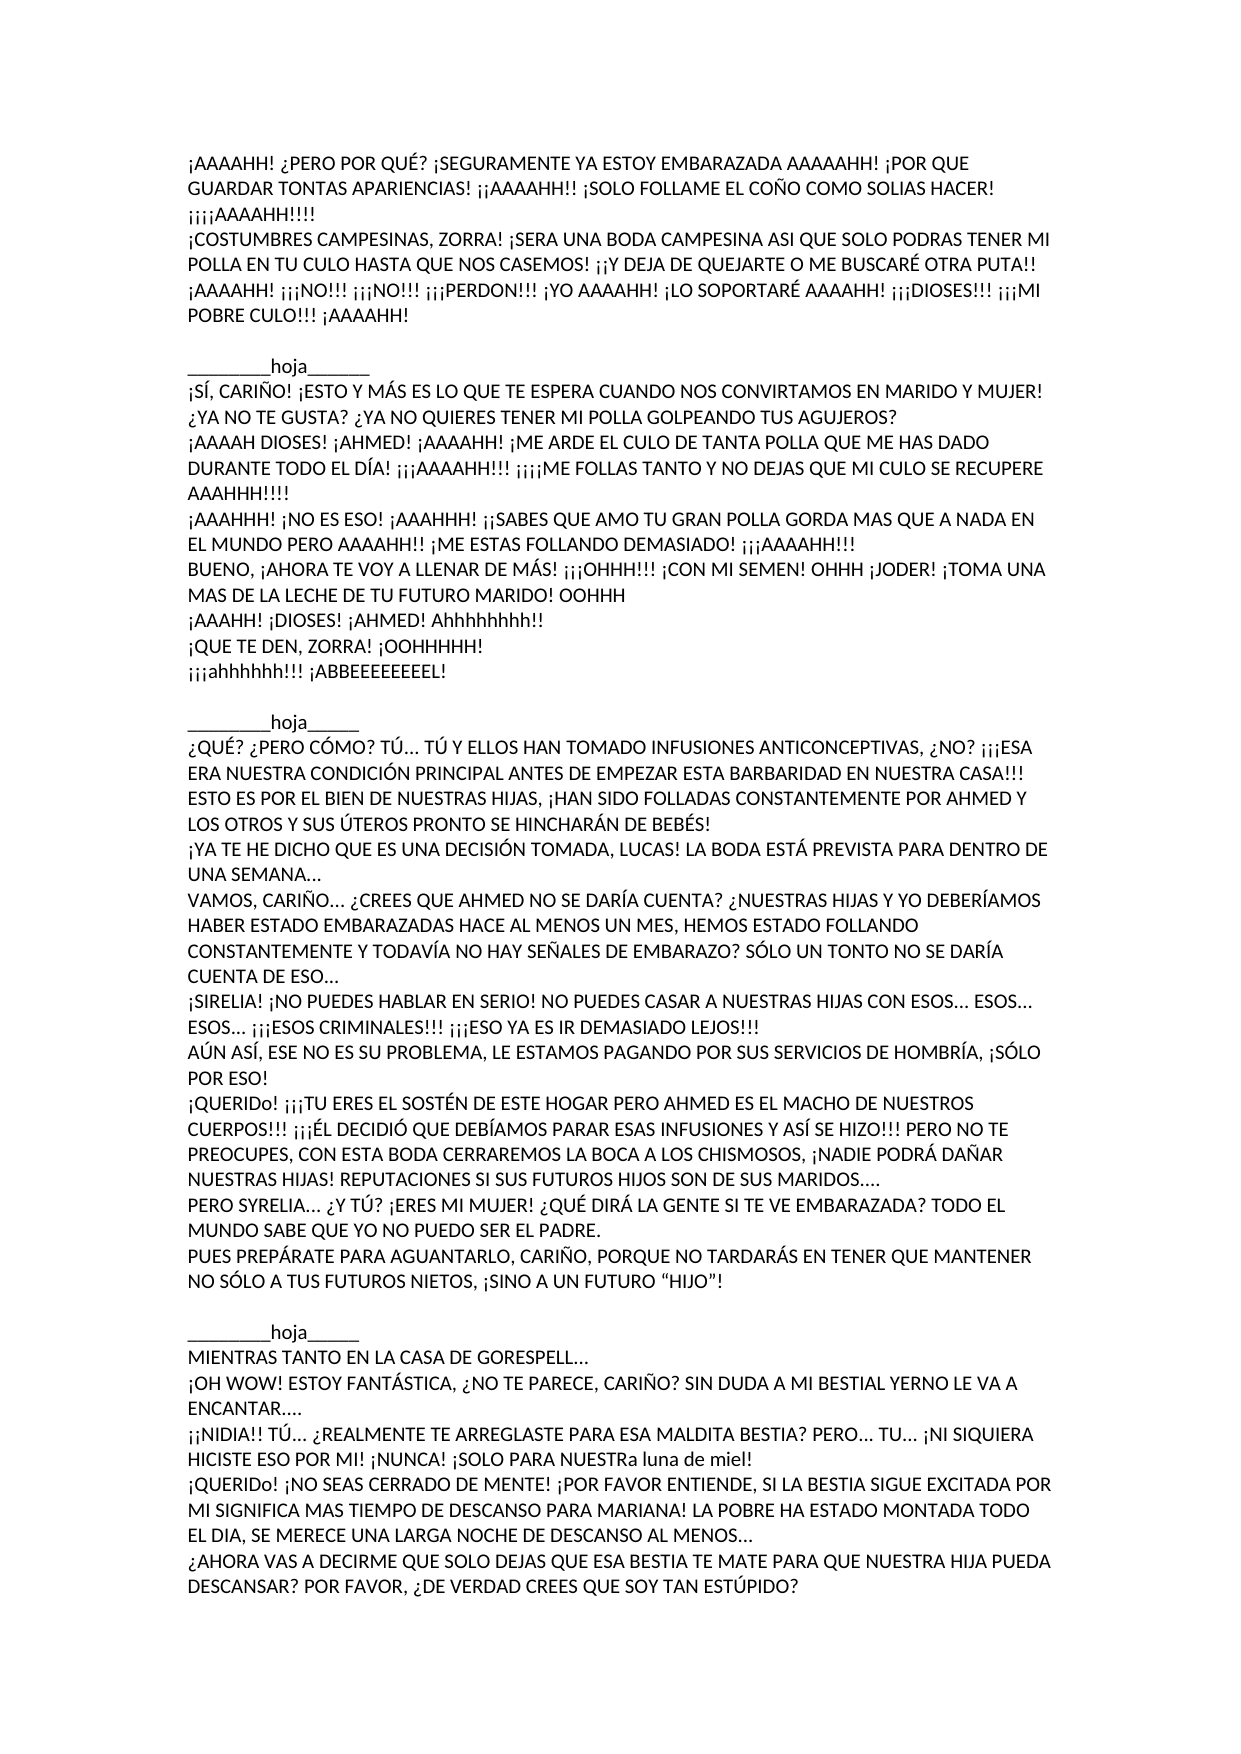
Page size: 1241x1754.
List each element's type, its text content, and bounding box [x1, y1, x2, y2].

text ¿AHORA VAS A DECIRME QUE SOLO DEJAS QUE ESA BESTIA TE MATE PARA QUE NUESTRA HIJA PUEDA DESCANSAR? POR FAVOR, ¿DE VERDAD CREES QUE SOY TAN ESTÚPIDO? [187, 1548, 1053, 1599]
text ¡OH WOW! ESTOY FANTÁSTICA, ¿NO TE PARECE, CARIÑO? SIN DUDA A MI BESTIAL YERNO LE VA A ENCANTAR.... [187, 1370, 1053, 1421]
text AÚN ASÍ, ESE NO ES SU PROBLEMA, LE ESTAMOS PAGANDO POR SUS SERVICIOS DE HOMBRÍA, ¡SÓLO POR ESO! [187, 1039, 1053, 1090]
text BUENO, ¡AHORA TE VOY A LLENAR DE MÁS! ¡¡¡OHHH!!! ¡CON MI SEMEN! OHHH ¡JODER! ¡TOMA UNA MAS DE LA LECHE DE TU FUTURO MARIDO! OOHHH [187, 557, 1053, 607]
text ¡SÍ, CARIÑO! ¡ESTO Y MÁS ES LO QUE TE ESPERA CUANDO NOS CONVIRTAMOS EN MARIDO Y MUJER! ¿YA NO TE GUSTA? ¿YA NO QUIERES TENER MI POLLA GOLPEANDO TUS AGUJEROS? [187, 379, 1053, 429]
text ESTO ES POR EL BIEN DE NUESTRAS HIJAS, ¡HAN SIDO FOLLADAS CONSTANTEMENTE POR AHMED Y LOS OTROS Y SUS ÚTEROS PRONTO SE HINCHARÁN DE BEBÉS! [187, 785, 1053, 836]
text ¡AAAHH! ¡DIOSES! ¡AHMED! Ahhhhhhhh!! [187, 607, 1053, 633]
text ¡AAAHHH! ¡NO ES ESO! ¡AAAHHH! ¡¡SABES QUE AMO TU GRAN POLLA GORDA MAS QUE A NADA EN EL MUNDO PERO AAAAHH!! ¡ME ESTAS FOLLANDO DEMASIADO! ¡¡¡AAAAHH!!! [187, 506, 1053, 557]
text ________hoja_____ [187, 709, 1053, 734]
text ¿QUÉ? ¿PERO CÓMO? TÚ... TÚ Y ELLOS HAN TOMADO INFUSIONES ANTICONCEPTIVAS, ¿NO? ¡¡¡ESA ERA NUESTRA CONDICIÓN PRINCIPAL ANTES DE EMPEZAR ESTA BARBARIDAD EN NUESTRA CASA!!! [187, 734, 1053, 785]
text ¡AAAAHH! ¿PERO POR QUÉ? ¡SEGURAMENTE YA ESTOY EMBARAZADA AAAAAHH! ¡POR QUE GUARDAR TONTAS APARIENCIAS! ¡¡AAAAHH!! ¡SOLO FOLLAME EL COÑO COMO SOLIAS HACER! ¡¡¡¡AAAAHH!!!! [187, 150, 1053, 226]
text ¡¡¡ahhhhhh!!! ¡ABBEEEEEEEEL! [187, 658, 1053, 684]
text ¡QUE TE DEN, ZORRA! ¡OOHΗΗΗΗ! [187, 633, 1053, 658]
text VAMOS, CARIÑO... ¿CREES QUE AHMED NO SE DARÍA CUENTA? ¿NUESTRAS HIJAS Y YO DEBERÍAMOS HABER ESTADO EMBARAZADAS HACE AL MENOS UN MES, HEMOS ESTADO FOLLANDO CONSTANTEMENTE Y TODAVÍA NO HAY SEÑALES DE EMBARAZO? SÓLO UN TONTO NO SE DARÍA CUENTA DE ESO... [187, 887, 1053, 989]
text ¡YA TE HE DICHO QUE ES UNA DECISIÓN TOMADA, LUCAS! LA BODA ESTÁ PREVISTA PARA DENTRO DE UNA SEMANA... [187, 836, 1053, 887]
text ¡SIRELIA! ¡NO PUEDES HABLAR EN SERIO! NO PUEDES CASAR A NUESTRAS HIJAS CON ESOS... ESOS... ESOS... ¡¡¡ESOS CRIMINALES!!! ¡¡¡ESO YA ES IR DEMASIADO LEJOS!!! [187, 989, 1053, 1039]
text ¡¡NIDIA!! TÚ... ¿REALMENTE TE ARREGLASTE PARA ESA MALDITA BESTIA? PERO... TU... ¡NI SIQUIERA HICISTE ESO POR MI! ¡NUNCA! ¡SOLO PARA NUESTRa luna de miel! [187, 1421, 1053, 1472]
text PUES PREPÁRATE PARA AGUANTARLO, CARIÑO, PORQUE NO TARDARÁS EN TENER QUE MANTENER NO SÓLO A TUS FUTUROS NIETOS, ¡SINO A UN FUTURO “HIJO”! [187, 1243, 1053, 1294]
text ¡QUERIDo! ¡NO SEAS CERRADO DE MENTE! ¡POR FAVOR ENTIENDE, SI LA BESTIA SIGUE EXCITADA POR MI SIGNIFICA MAS TIEMPO DE DESCANSO PARA MARIANA! LA POBRE HA ESTADO MONTADA TODO EL DIA, SE MERECE UNA LARGA NOCHE DE DESCANSO AL MENOS... [187, 1472, 1053, 1548]
text PERO SYRELIA... ¿Y TÚ? ¡ERES MI MUJER! ¿QUÉ DIRÁ LA GENTE SI TE VE EMBARAZADA? TODO EL MUNDO SABE QUE YO NO PUEDO SER EL PADRE. [187, 1192, 1053, 1243]
text MIENTRAS TANTO EN LA CASA DE GORESPELL... [187, 1344, 1053, 1370]
text ¡AAAAH DIOSES! ¡AHMED! ¡AAAAHH! ¡ME ARDE EL CULO DE TANTA POLLA QUE ME HAS DADO DURANTE TODO EL DÍA! ¡¡¡AAAAHH!!! ¡¡¡¡ME FOLLAS TANTO Y NO DEJAS QUE MI CULO SE RECUPERE AAAHHH!!!! [187, 429, 1053, 506]
text ________hoja_____ [187, 1319, 1053, 1344]
text ¡QUERIDo! ¡¡¡TU ERES EL SOSTÉN DE ESTE HOGAR PERO AHMED ES EL MACHO DE NUESTROS CUERPOS!!! ¡¡¡ÉL DECIDIÓ QUE DEBÍAMOS PARAR ESAS INFUSIONES Y ASÍ SE HIZO!!! PERO NO TE PREOCUPES, CON ESTA BODA CERRAREMOS LA BOCA A LOS CHISMOSOS, ¡NADIE PODRÁ DAÑAR NUESTRAS HIJAS! REPUTACIONES SI SUS FUTUROS HIJOS SON DE SUS MARIDOS.... [187, 1090, 1053, 1192]
text ________hoja______ [187, 353, 1053, 379]
text ¡AAAAHH! ¡¡¡NO!!! ¡¡¡NO!!! ¡¡¡PERDON!!! ¡YO AAAAHH! ¡LO SOPORTARÉ AAAAHH! ¡¡¡DIOSES!!! ¡¡¡MI POBRE CULO!!! ¡AAAAHH! [187, 277, 1053, 328]
text ¡COSTUMBRES CAMPESINAS, ZORRA! ¡SERA UNA BODA CAMPESINA ASI QUE SOLO PODRAS TENER MI POLLA EN TU CULO HASTA QUE NOS CASEMOS! ¡¡Y DEJA DE QUEJARTE O ME BUSCARÉ OTRA PUTA!! [187, 226, 1053, 277]
